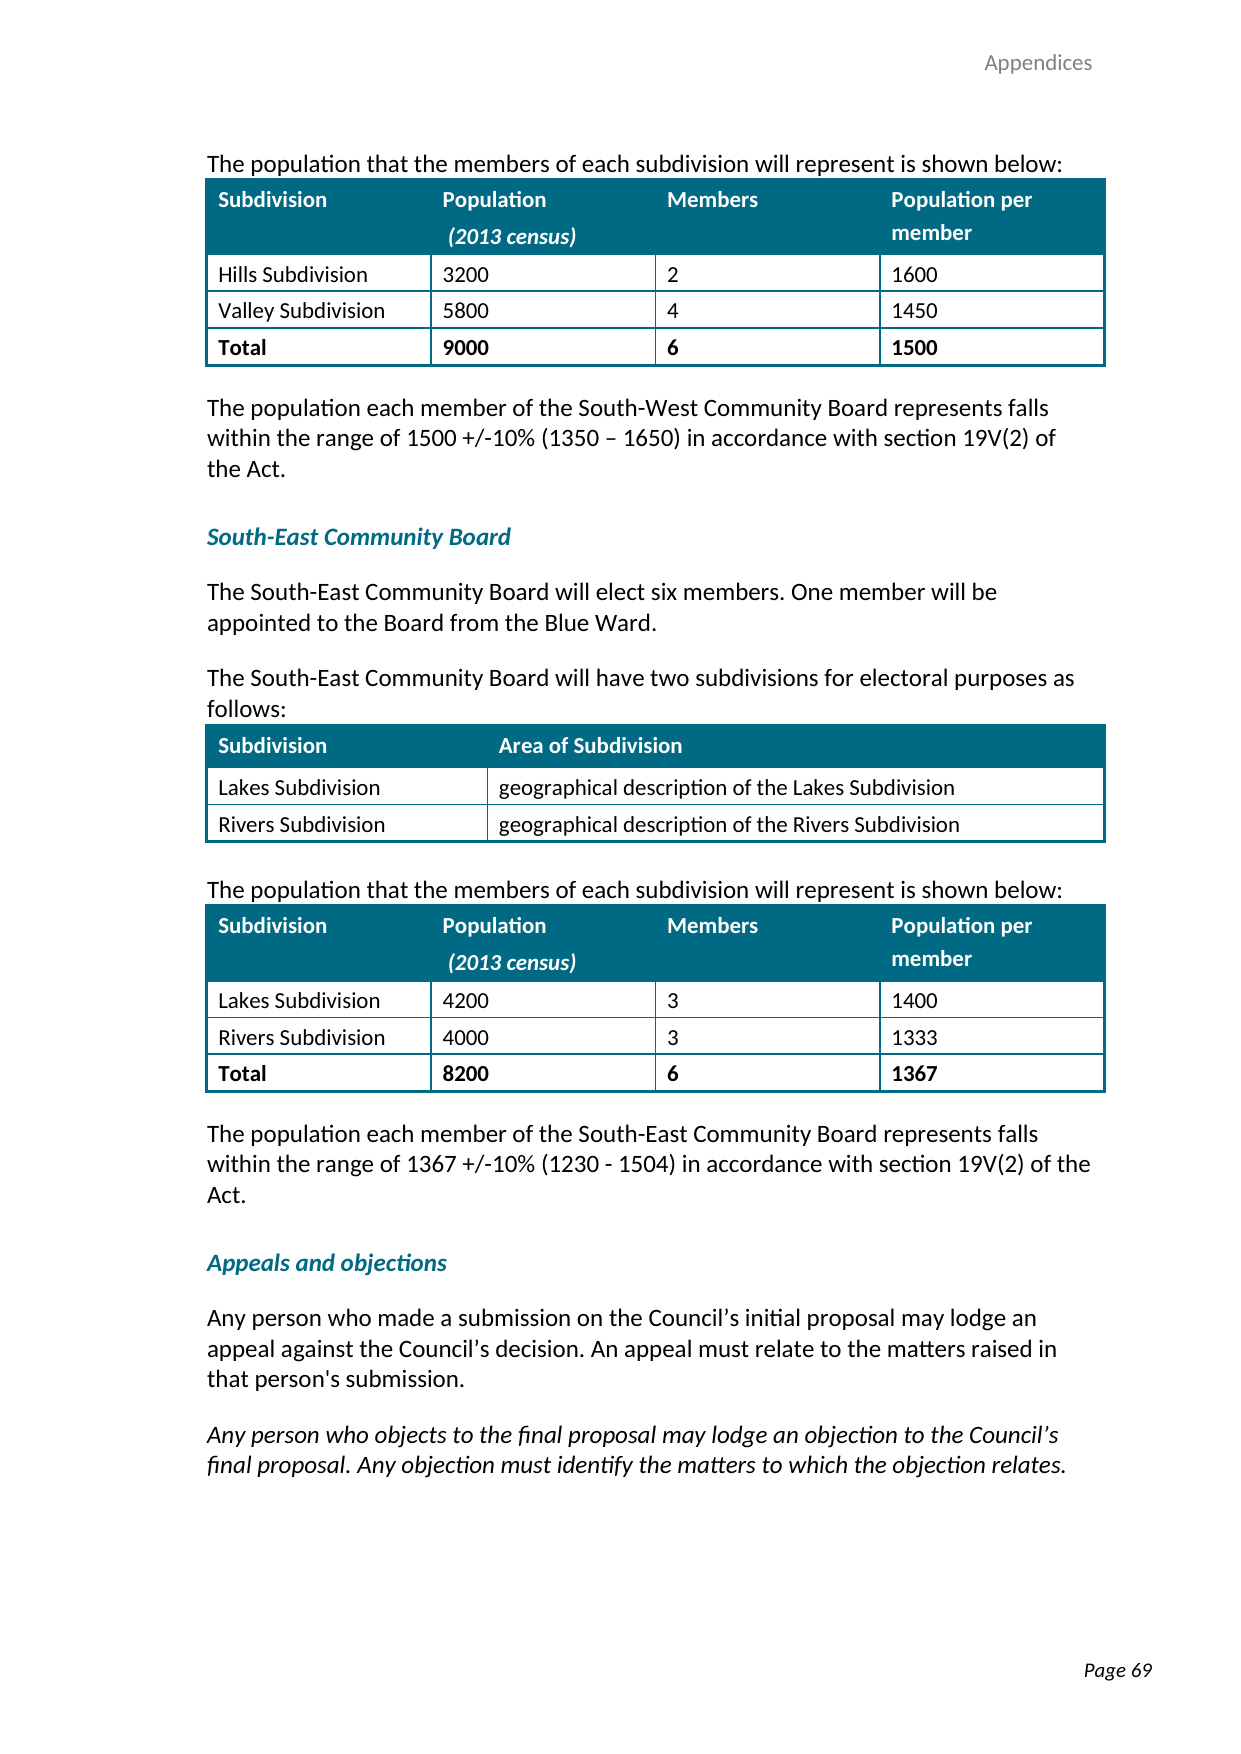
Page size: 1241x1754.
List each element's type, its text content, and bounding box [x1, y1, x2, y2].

text The population each member of the South-West Community Board represents falls within the range of 1500 +/-10% (1350 – 1650) in accordance with section 19V(2) of the Act. [207, 392, 1092, 483]
text Any person who objects to the final proposal may lodge an objection to the Council’s final proposal. Any objection must identify the matters to which the objection relates. [207, 1419, 1092, 1480]
table_cell 1400 [881, 982, 1103, 1017]
text The population that the members of each subdivision will represent is shown below: [207, 874, 1092, 904]
table_header Population (2013 census) [433, 181, 654, 254]
table_header Subdivision [208, 908, 430, 980]
table_cell 1333 [881, 1018, 1103, 1053]
table_header Area of Subdivision [489, 727, 1103, 767]
table_cell 5800 [432, 292, 655, 327]
table_cell geographical description of the Rivers Subdivision [488, 805, 1103, 840]
table_cell 3200 [432, 255, 655, 290]
table_cell Lakes Subdivision [208, 982, 430, 1017]
table_cell 1367 [881, 1055, 1103, 1090]
table_cell 6 [656, 1055, 879, 1090]
table_cell Lakes Subdivision [208, 768, 487, 803]
subtitle Appeals and objections [207, 1247, 1092, 1278]
table_header Subdivision [208, 181, 430, 254]
text The South-East Community Board will have two subdivisions for electoral purposes as follows: [207, 662, 1092, 723]
table_cell 9000 [432, 329, 655, 364]
table_header Members [657, 181, 878, 254]
table_cell 3 [656, 1018, 879, 1053]
table_header Population per member [882, 181, 1103, 254]
table_cell 1500 [881, 329, 1103, 364]
text Any person who made a submission on the Council’s initial proposal may lodge an appeal against the Council’s decision. An appeal must relate to the matters raised in that person's submission. [207, 1303, 1092, 1394]
table_cell Rivers Subdivision [208, 1018, 430, 1053]
table_cell Total [208, 1055, 430, 1090]
table_cell Rivers Subdivision [208, 805, 487, 840]
table_cell 1450 [881, 292, 1103, 327]
table_cell 6 [656, 329, 879, 364]
table_header Members [657, 908, 878, 980]
text The South-East Community Board will elect six members. One member will be appointed to the Board from the Blue Ward. [207, 576, 1092, 637]
table_cell Total [208, 329, 430, 364]
table_cell 4200 [432, 982, 655, 1017]
table_cell 3 [656, 982, 879, 1017]
table_cell 2 [656, 255, 879, 290]
table_cell 1600 [881, 255, 1103, 290]
text The population that the members of each subdivision will represent is shown below: [207, 148, 1092, 178]
table_header Subdivision [208, 727, 486, 767]
table_cell Valley Subdivision [208, 292, 430, 327]
table_header Population (2013 census) [433, 908, 654, 980]
subtitle South-East Community Board [207, 521, 1092, 551]
table_cell Hills Subdivision [208, 255, 430, 290]
table_cell 8200 [432, 1055, 655, 1090]
table_cell 4 [656, 292, 879, 327]
table_cell 4000 [432, 1018, 655, 1053]
table_header Population per member [882, 908, 1103, 980]
text The population each member of the South-East Community Board represents falls within the range of 1367 +/-10% (1230 - 1504) in accordance with section 19V(2) of the Act. [207, 1118, 1092, 1209]
table_cell geographical description of the Lakes Subdivision [488, 768, 1103, 803]
